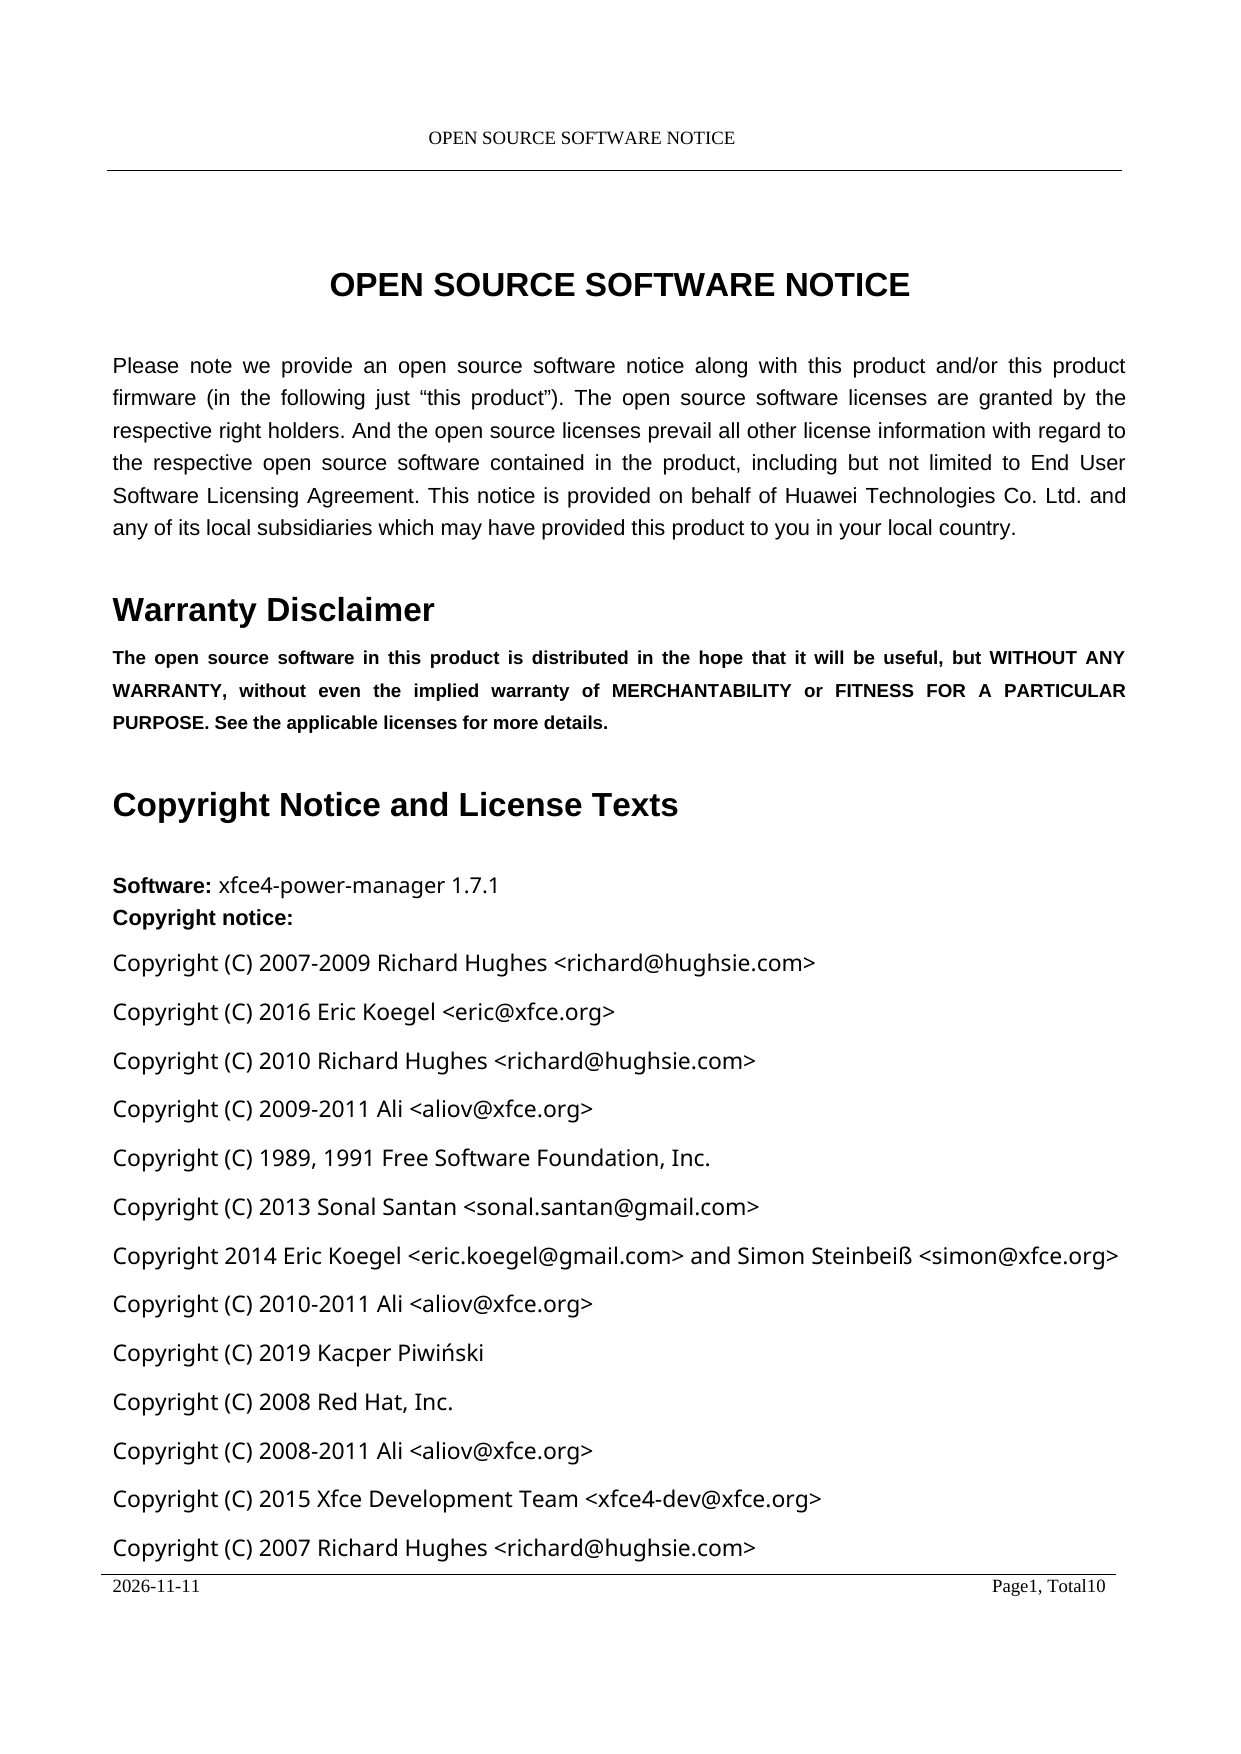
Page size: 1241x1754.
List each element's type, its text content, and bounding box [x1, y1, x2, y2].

text Warranty Disclaimer [112, 576, 1128, 641]
text Software: xfce4-power-manager 1.7.1 [112, 869, 1128, 901]
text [112, 947, 1128, 1564]
text Copyright notice: [112, 901, 1128, 934]
text Please note we provide an open source software notice along with this product and/or this product firmware (in the following just “this product”). The open source software licenses are granted by the respective right holders. And the open source licenses prevail all other license information with regard to the respective open source software contained in the product, including but not limited to End User Software Licensing Agreement. This notice is provided on behalf of Huawei Technologies Co. Ltd. and any of its local subsidiaries which may have provided this product to you in your local country. [112, 349, 1128, 544]
text Copyright Notice and License Texts [112, 771, 1128, 836]
text OPEN SOURCE SOFTWARE NOTICE [112, 251, 1128, 316]
text The open source software in this product is distributed in the hope that it will be useful, but WITHOUT ANY WARRANTY, without even the implied warranty of MERCHANTABILITY or FITNESS FOR A PARTICULAR PURPOSE. See the applicable licenses for more details. [112, 641, 1128, 739]
